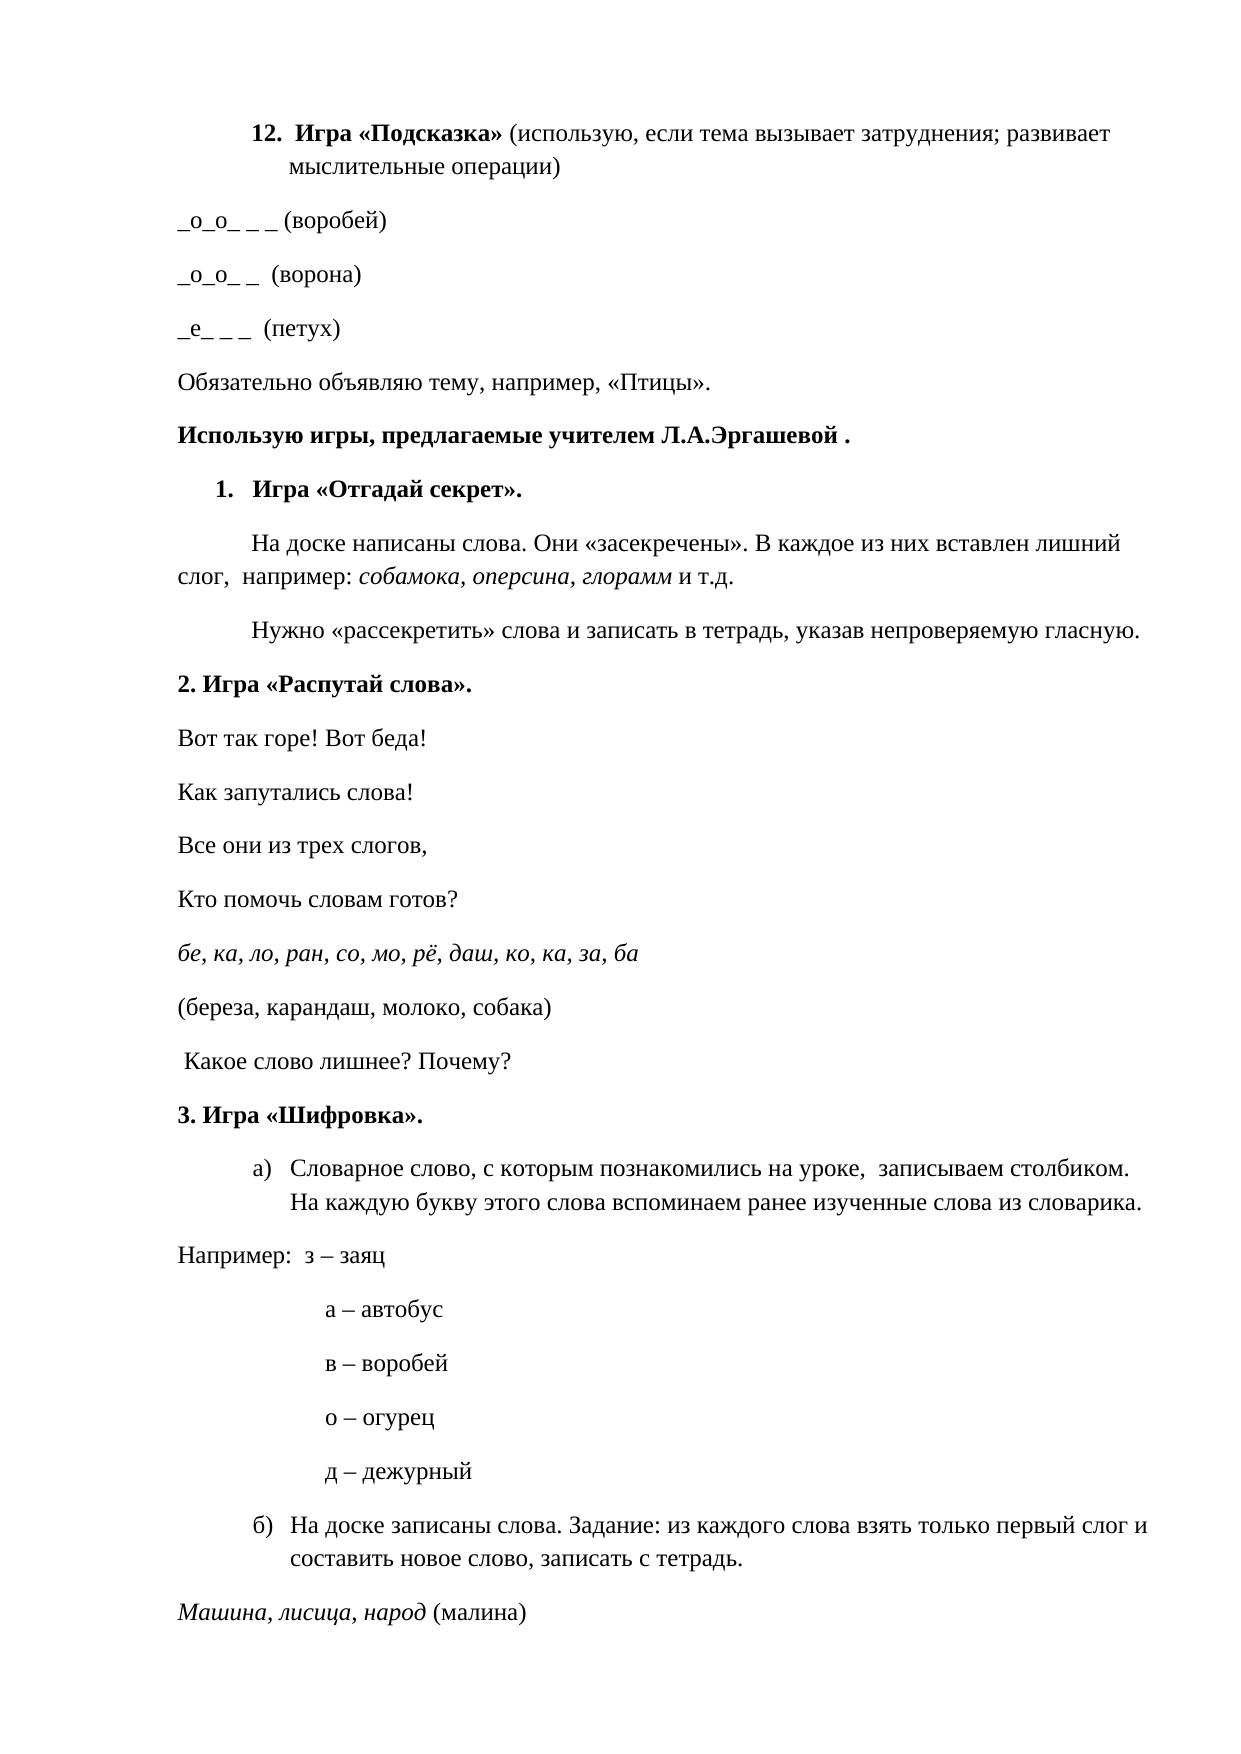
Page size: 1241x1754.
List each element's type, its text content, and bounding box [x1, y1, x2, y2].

text о – огурец [177, 1402, 1152, 1431]
list Словарное слово, с которым познакомились на уроке, записываем столбиком. На каждую букву этого слова вспоминаем ранее изученные слова из словарика. [252, 1153, 1152, 1215]
text _о_о_ _ _ (воробей) [177, 205, 1152, 234]
text Обязательно объявляю тему, например, «Птицы». [177, 367, 1152, 395]
text Например: з – заяц [177, 1240, 1152, 1269]
text Нужно «рассекретить» слова и записать в тетрадь, указав непроверяемую гласную. [177, 615, 1152, 644]
text Все они из трех слогов, [177, 830, 1152, 859]
text Вот так горе! Вот беда! [177, 723, 1152, 751]
text Какое слово лишнее? Почему? [177, 1046, 1152, 1074]
list Игра «Отгадай секрет». [215, 474, 1152, 503]
text д – дежурный [177, 1456, 1152, 1484]
text (береза, карандаш, молоко, собака) [177, 992, 1152, 1021]
text На доске написаны слова. Они «засекречены». В каждое из них вставлен лишний слог, например: собамока, оперсина, глорамм и т.д. [177, 528, 1152, 590]
text Машина, лисица, народ (малина) [177, 1597, 1152, 1625]
text а – автобус [177, 1294, 1152, 1323]
list Игра «Подсказка» (использую, если тема вызывает затруднения; развивает мыслительные операции) [251, 118, 1152, 180]
text в – воробей [177, 1348, 1152, 1377]
text Кто помочь словам готов? [177, 884, 1152, 913]
text Как запутались слова! [177, 777, 1152, 805]
text _о_о_ _ (ворона) [177, 259, 1152, 288]
text Использую игры, предлагаемые учителем Л.А.Эргашевой . [177, 420, 1152, 449]
list На доске записаны слова. Задание: из каждого слова взять только первый слог и составить новое слово, записать с тетрадь. [252, 1510, 1152, 1571]
text 2. Игра «Распутай слова». [177, 669, 1152, 698]
text _е_ _ _ (петух) [177, 313, 1152, 341]
text 3. Игра «Шифровка». [177, 1100, 1152, 1128]
text бе, ка, ло, ран, со, мо, рё, даш, ко, ка, за, ба [177, 938, 1152, 967]
